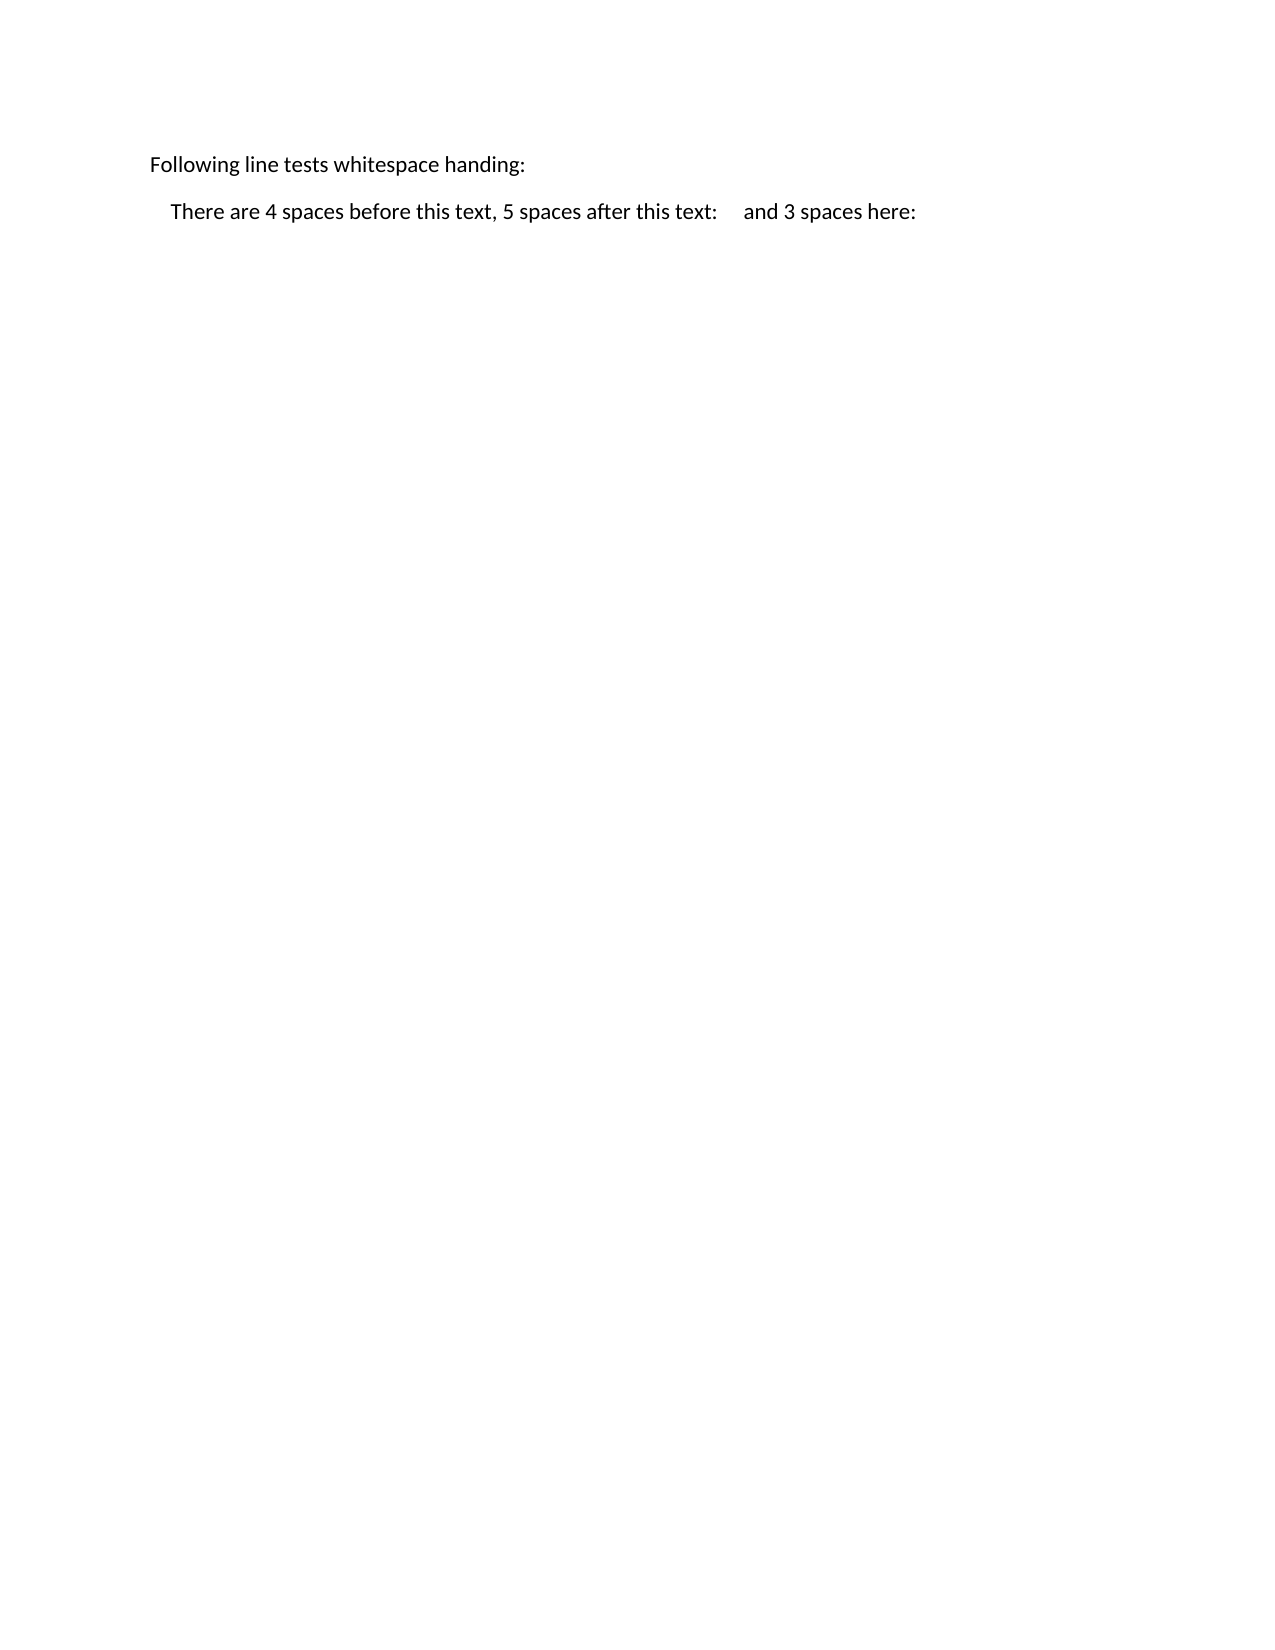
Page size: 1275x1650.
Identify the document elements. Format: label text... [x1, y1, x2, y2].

text Following line tests whitespace handing: [150, 150, 1125, 178]
text There are 4 spaces before this text, 5 spaces after this text: and 3 spaces here: [150, 197, 1125, 225]
